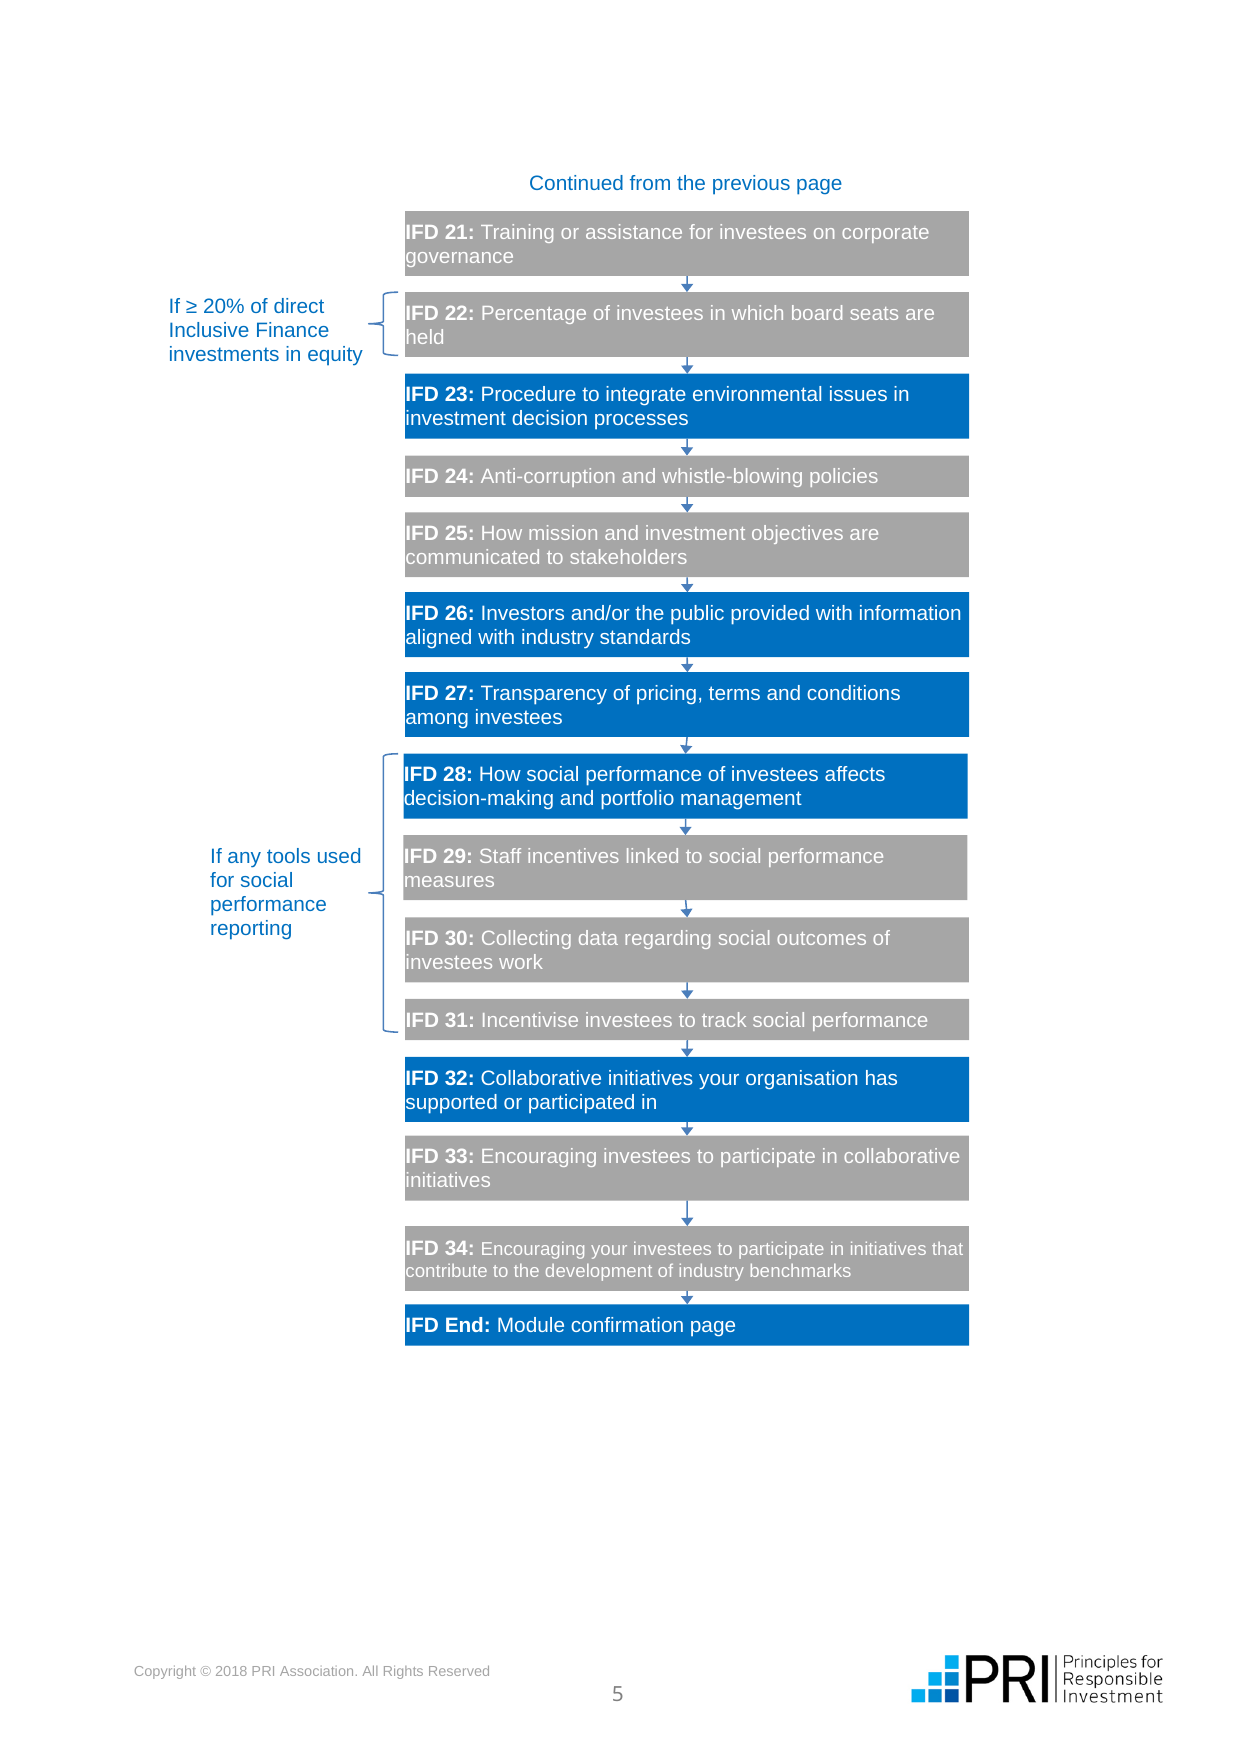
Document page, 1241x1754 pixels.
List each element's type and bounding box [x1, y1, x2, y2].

picture [839, 1560, 1240, 1753]
